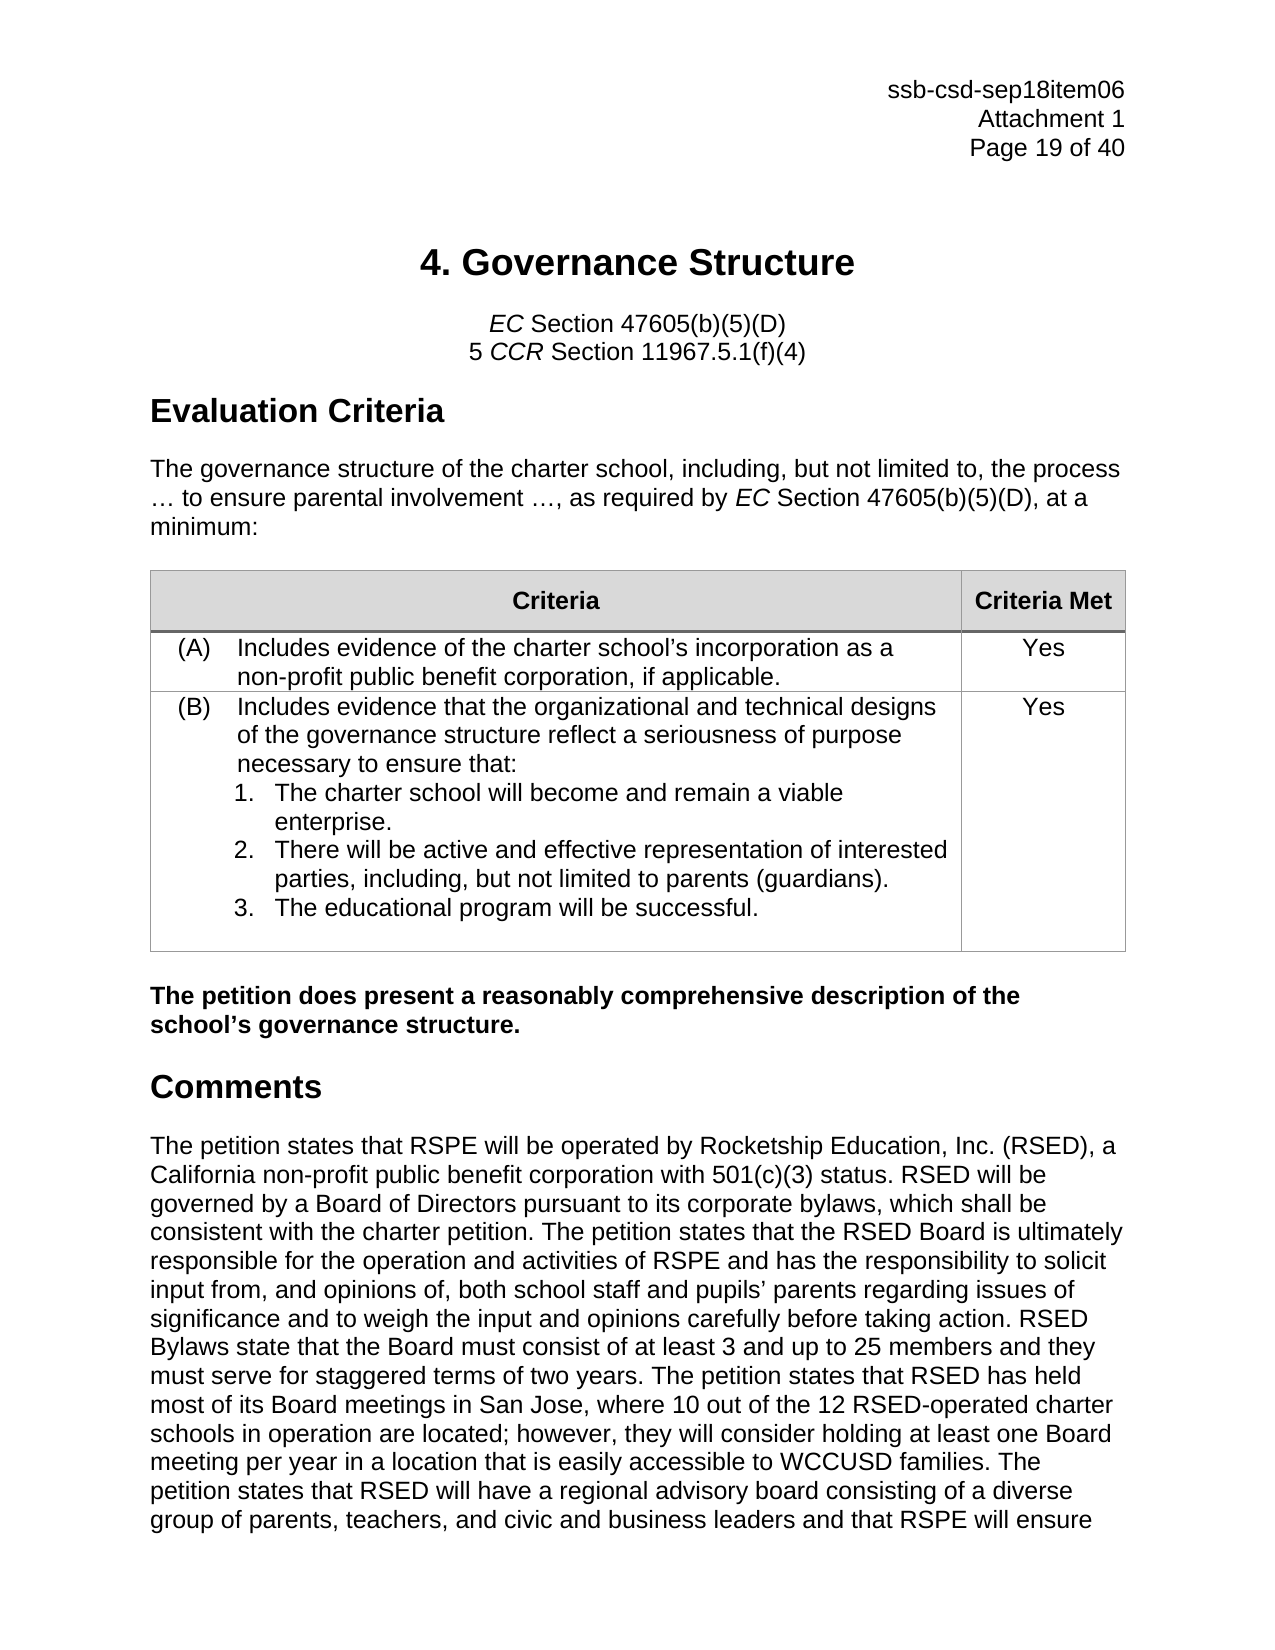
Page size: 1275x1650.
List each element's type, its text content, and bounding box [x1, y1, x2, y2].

subtitle Comments [150, 1068, 1125, 1106]
text The petition does present a reasonably comprehensive description of the school’s governance structure. [150, 981, 1125, 1038]
text The governance structure of the charter school, including, but not limited to, the process … to ensure parental involvement …, as required by EC Section 47605(b)(5)(D), at a minimum: [150, 454, 1125, 541]
table_cell Includes evidence that the organizational and technical designs of the governance structure reflect a seriousness of purpose necessary to ensure that: The charter school will become and remain a viable enterprise. There will be active and effective representation of interested parties, including, but not limited to parents (guardians). The educational program will be successful. [151, 692, 961, 951]
subtitle 4. Governance Structure [150, 240, 1125, 283]
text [150, 1131, 1125, 1533]
table_cell Includes evidence of the charter school’s incorporation as a non-profit public benefit corporation, if applicable. [151, 633, 961, 691]
table_header Criteria Met [962, 571, 1125, 630]
table_cell Yes [962, 692, 1125, 951]
text EC Section 47605(b)(5)(D) [150, 308, 1125, 337]
text 5 CCR Section 11967.5.1(f)(4) [150, 337, 1125, 366]
table_header Criteria [151, 571, 961, 630]
subtitle Evaluation Criteria [150, 391, 1125, 429]
table_cell Yes [962, 633, 1125, 691]
